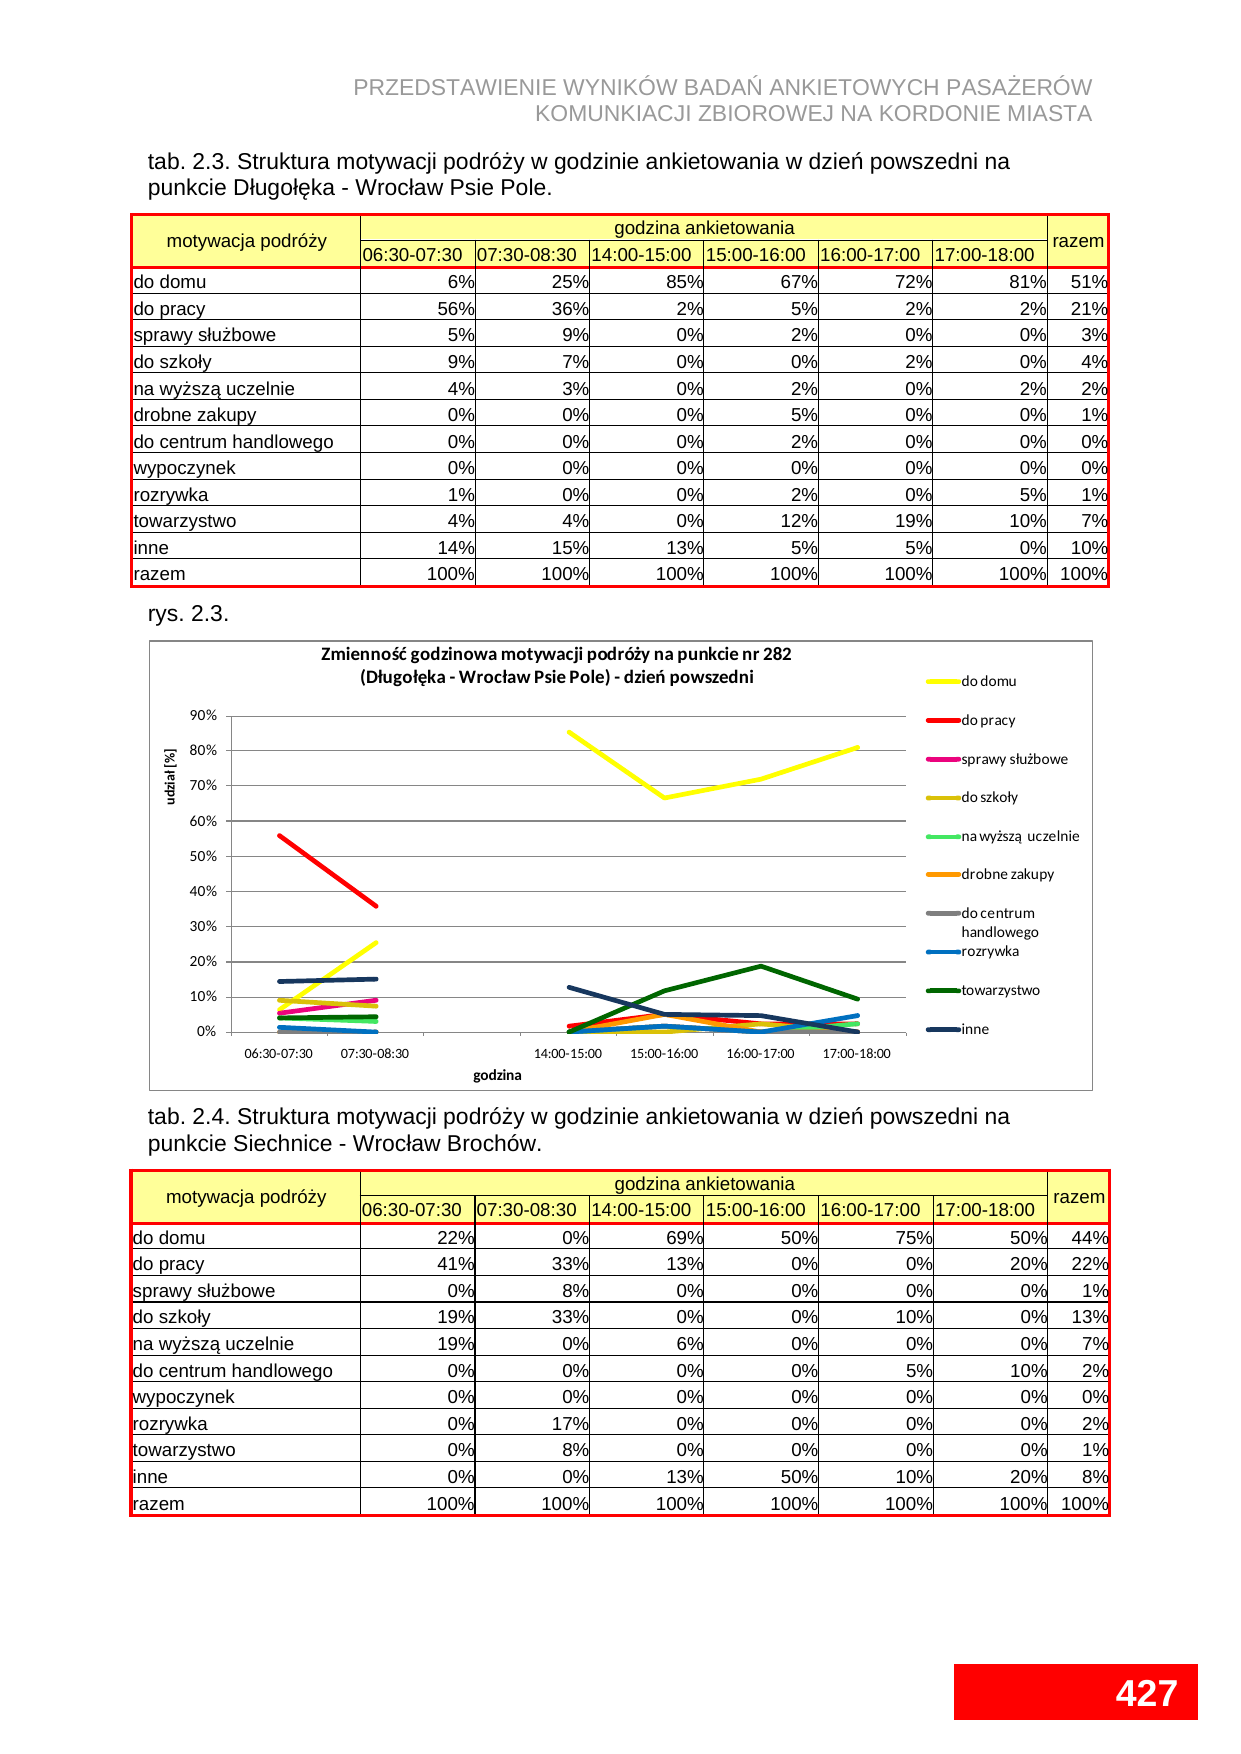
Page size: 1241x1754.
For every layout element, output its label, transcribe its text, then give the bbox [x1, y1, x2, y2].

table_cell do szkoły [133, 1303, 360, 1328]
table_cell 21% [1048, 294, 1107, 319]
table_cell 0% [590, 373, 703, 399]
table_cell 100% [361, 1488, 474, 1514]
table_cell 2% [1048, 1409, 1108, 1434]
table_cell 0% [590, 1382, 703, 1408]
table_cell 0% [704, 1329, 818, 1354]
table_cell 1% [1048, 1276, 1108, 1301]
table_cell 0% [819, 480, 932, 505]
table_cell 0% [361, 1462, 474, 1487]
table_cell 100% [819, 1488, 933, 1514]
table_cell 6% [590, 1329, 703, 1354]
table_cell 0% [590, 1435, 703, 1461]
table_cell 0% [819, 1435, 933, 1461]
table_cell 85% [590, 269, 703, 293]
table_cell 0% [933, 533, 1047, 558]
table_cell 0% [590, 347, 703, 372]
table_cell 4% [361, 506, 475, 532]
table_cell 0% [361, 1435, 474, 1461]
table_cell inne [133, 1462, 360, 1487]
table_cell do pracy [133, 294, 360, 319]
table_cell 17:00-18:00 [934, 1196, 1047, 1222]
table_cell do domu [133, 1225, 360, 1248]
table_cell 2% [590, 294, 703, 319]
table_cell 0% [933, 347, 1047, 372]
table_cell 13% [590, 533, 703, 558]
table_cell 0% [1048, 1382, 1108, 1408]
table_cell 14% [361, 533, 475, 558]
table_cell 15% [476, 533, 589, 558]
table_cell sprawy służbowe [133, 320, 360, 346]
table_cell 100% [476, 559, 589, 585]
table_cell 100% [590, 559, 703, 585]
table_cell 0% [934, 1329, 1047, 1354]
table_cell 50% [934, 1225, 1047, 1248]
table_cell 0% [934, 1303, 1047, 1328]
table_cell do szkoły [133, 347, 360, 372]
table_cell drobne zakupy [133, 400, 360, 425]
table_cell 19% [361, 1303, 474, 1328]
table_cell na wyższą uczelnie [133, 1329, 360, 1354]
table_cell rozrywka [133, 480, 360, 505]
table_cell 0% [704, 1276, 818, 1301]
table_cell 0% [933, 453, 1047, 478]
table_cell towarzystwo [133, 1435, 360, 1461]
table_cell 0% [819, 453, 932, 478]
table_cell 5% [361, 320, 475, 346]
table_cell 100% [933, 559, 1047, 585]
table_cell do centrum handlowego [133, 426, 360, 452]
table_cell 36% [476, 294, 589, 319]
table_cell 13% [590, 1249, 703, 1275]
table_cell 1% [1048, 480, 1107, 505]
table_cell 2% [819, 294, 932, 319]
table_cell 100% [934, 1488, 1047, 1514]
table_cell 0% [934, 1382, 1047, 1408]
table_cell 0% [819, 400, 932, 425]
table_cell sprawy służbowe [133, 1276, 360, 1301]
table_cell 5% [933, 480, 1047, 505]
table_cell 0% [361, 1382, 474, 1408]
table_cell 2% [1048, 1356, 1108, 1381]
table_cell 33% [476, 1249, 589, 1275]
table_cell 0% [590, 320, 703, 346]
table_cell wypoczynek [133, 1382, 360, 1408]
table_cell 0% [704, 1382, 818, 1408]
table_cell do centrum handlowego [133, 1356, 360, 1381]
table_cell 14:00-15:00 [590, 1196, 703, 1222]
table_cell 5% [704, 400, 818, 425]
table_cell 7% [1048, 506, 1107, 532]
table_cell 0% [819, 1329, 933, 1354]
table_cell 8% [476, 1435, 589, 1461]
table_cell 81% [933, 269, 1047, 293]
table_cell 56% [361, 294, 475, 319]
table_cell towarzystwo [133, 506, 360, 532]
table_cell 0% [934, 1276, 1047, 1301]
table_cell 4% [361, 373, 475, 399]
table_cell 1% [1048, 400, 1107, 425]
table_cell 14:00-15:00 [590, 241, 703, 266]
table_cell 17% [476, 1409, 589, 1434]
table_cell 7% [1048, 1329, 1108, 1354]
table_cell 0% [704, 1409, 818, 1434]
table_cell 25% [476, 269, 589, 293]
table_cell 22% [361, 1225, 474, 1248]
table_cell 0% [704, 453, 818, 478]
table_cell 1% [361, 480, 475, 505]
table_header godzina ankietowania [361, 216, 1047, 239]
table_cell razem [133, 559, 360, 585]
table_cell 69% [590, 1225, 703, 1248]
table_header motywacja podróży [133, 216, 360, 266]
table_cell do domu [133, 269, 360, 293]
table_cell 2% [704, 426, 818, 452]
table_cell 13% [1048, 1303, 1108, 1328]
table_header razem [1048, 216, 1107, 266]
table_cell 0% [590, 506, 703, 532]
table_cell 0% [933, 426, 1047, 452]
table_cell 2% [704, 480, 818, 505]
table_cell 100% [704, 559, 818, 585]
table_cell inne [133, 533, 360, 558]
table_cell 5% [704, 294, 818, 319]
table_cell rozrywka [133, 1409, 360, 1434]
table_cell na wyższą uczelnie [133, 373, 360, 399]
table_cell 0% [590, 1356, 703, 1381]
table_cell 100% [704, 1488, 818, 1514]
table_cell 3% [1048, 320, 1107, 346]
table_cell 7% [476, 347, 589, 372]
table_cell 0% [819, 1409, 933, 1434]
table_cell wypoczynek [133, 453, 360, 478]
table_cell 20% [934, 1462, 1047, 1487]
table_cell 0% [476, 480, 589, 505]
table_cell 0% [1048, 426, 1107, 452]
table_cell 0% [704, 1356, 818, 1381]
table_cell 0% [361, 1356, 474, 1381]
table_cell razem [133, 1488, 360, 1514]
table_cell 19% [361, 1329, 474, 1354]
table_cell 8% [1048, 1462, 1108, 1487]
table_cell 22% [1048, 1249, 1108, 1275]
table_cell 0% [933, 320, 1047, 346]
table_cell 100% [1048, 559, 1107, 585]
table_cell 72% [819, 269, 932, 293]
table_cell 13% [590, 1462, 703, 1487]
table_header godzina ankietowania [361, 1172, 1047, 1195]
table_cell 0% [590, 426, 703, 452]
table_cell 9% [476, 320, 589, 346]
table_cell 0% [476, 1462, 589, 1487]
table_cell 8% [476, 1276, 589, 1301]
table_cell 10% [819, 1462, 933, 1487]
table_cell 0% [361, 1276, 474, 1301]
table_cell 2% [704, 320, 818, 346]
table_cell 19% [819, 506, 932, 532]
table_cell 0% [590, 480, 703, 505]
table_cell 100% [819, 559, 932, 585]
table_cell 0% [476, 1382, 589, 1408]
table_cell 100% [361, 559, 475, 585]
table_cell 0% [704, 347, 818, 372]
table_cell 100% [590, 1488, 703, 1514]
table_cell 0% [933, 400, 1047, 425]
table_cell 06:30-07:30 [361, 241, 475, 266]
table_cell 4% [476, 506, 589, 532]
table_cell 0% [476, 400, 589, 425]
table_cell 1% [1048, 1435, 1108, 1461]
table_cell 0% [934, 1435, 1047, 1461]
text rys. 2.3. [148, 600, 1092, 627]
table_cell 0% [819, 1276, 933, 1301]
table_cell 2% [819, 347, 932, 372]
table_cell 44% [1048, 1225, 1108, 1248]
table_cell 0% [361, 426, 475, 452]
table_cell 51% [1048, 269, 1107, 293]
table_cell 07:30-08:30 [476, 241, 589, 266]
table_cell 2% [1048, 373, 1107, 399]
table_cell 6% [361, 269, 475, 293]
table_cell 15:00-16:00 [704, 241, 818, 266]
table_cell 0% [819, 373, 932, 399]
table_cell 0% [476, 426, 589, 452]
table_cell 2% [933, 373, 1047, 399]
table_cell 0% [819, 1249, 933, 1275]
table_cell 0% [361, 453, 475, 478]
table_cell 50% [704, 1225, 818, 1248]
table_cell 0% [590, 453, 703, 478]
table_cell 12% [704, 506, 818, 532]
table_cell 15:00-16:00 [704, 1196, 818, 1222]
table_cell 0% [476, 1225, 589, 1248]
table_cell 0% [704, 1249, 818, 1275]
table_cell 06:30-07:30 [361, 1196, 474, 1222]
table_cell 10% [819, 1303, 933, 1328]
table_cell 75% [819, 1225, 933, 1248]
table_cell 20% [934, 1249, 1047, 1275]
table_cell 0% [476, 453, 589, 478]
table_cell 0% [590, 1409, 703, 1434]
table_cell 4% [1048, 347, 1107, 372]
table_header motywacja podróży [133, 1172, 360, 1222]
table_cell 67% [704, 269, 818, 293]
table_cell 0% [476, 1329, 589, 1354]
text tab. 2.. Struktura motywacji podróży w godzinie ankietowania w dzień powszedni na punkcie Długołęka - Wrocław Psie Pole. [148, 148, 1092, 200]
table_cell 0% [704, 1435, 818, 1461]
table_cell 0% [361, 400, 475, 425]
table_cell 2% [933, 294, 1047, 319]
table_cell 100% [1048, 1488, 1108, 1514]
table_cell 16:00-17:00 [819, 241, 932, 266]
table_cell 0% [1048, 453, 1107, 478]
table_cell 10% [934, 1356, 1047, 1381]
table_cell 0% [934, 1409, 1047, 1434]
table_cell 0% [819, 320, 932, 346]
table_cell 10% [933, 506, 1047, 532]
table_cell do pracy [133, 1249, 360, 1275]
table_cell 0% [590, 1276, 703, 1301]
table_cell 50% [704, 1462, 818, 1487]
table_cell 0% [590, 1303, 703, 1328]
table_cell 5% [819, 1356, 933, 1381]
table_cell 33% [476, 1303, 589, 1328]
table_cell 100% [476, 1488, 589, 1514]
text tab. 2.. Struktura motywacji podróży w godzinie ankietowania w dzień powszedni na punkcie Siechnice - Wrocław Brochów. [148, 1103, 1092, 1156]
table_cell 2% [704, 373, 818, 399]
table_cell 17:00-18:00 [933, 241, 1047, 266]
table_cell 9% [361, 347, 475, 372]
table_cell 07:30-08:30 [476, 1196, 589, 1222]
table_cell 5% [704, 533, 818, 558]
table_cell 0% [819, 1382, 933, 1408]
table_cell 0% [590, 400, 703, 425]
table_cell 10% [1048, 533, 1107, 558]
table_cell 41% [361, 1249, 474, 1275]
table_cell 5% [819, 533, 932, 558]
table_cell 16:00-17:00 [819, 1196, 933, 1222]
table_cell 0% [476, 1356, 589, 1381]
table_cell 3% [476, 373, 589, 399]
table_cell 0% [361, 1409, 474, 1434]
table_cell 0% [704, 1303, 818, 1328]
table_header razem [1048, 1172, 1108, 1222]
table_cell 0% [819, 426, 932, 452]
